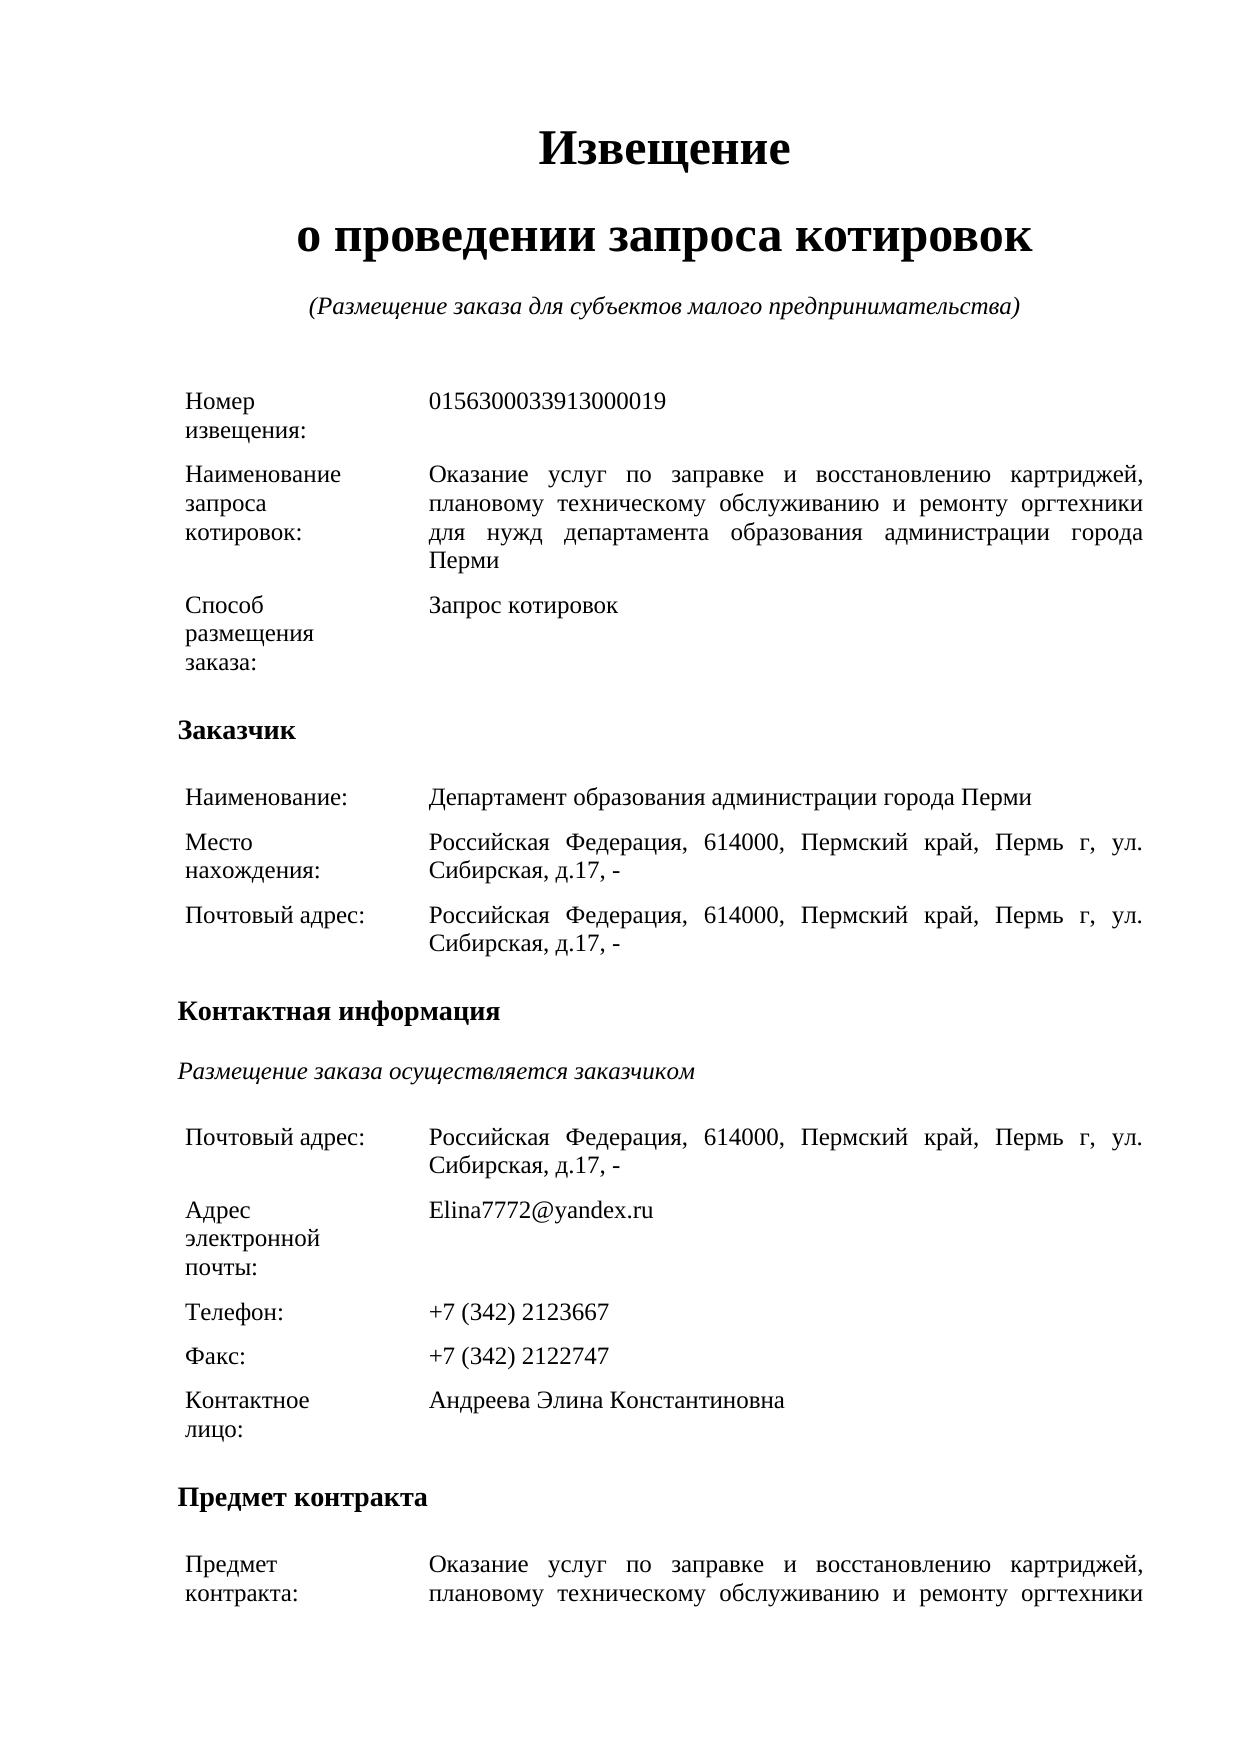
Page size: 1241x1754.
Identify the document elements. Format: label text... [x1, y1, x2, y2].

table_cell Почтовый адрес: [177, 892, 421, 965]
table_header Предмет контракта: [177, 1541, 421, 1614]
table_cell Контактное лицо: [177, 1378, 421, 1451]
table_header Российская Федерация, 614000, Пермский край, Пермь г, ул. Сибирская, д.17, - [421, 1114, 1152, 1187]
table_cell +7 (342) 2122747 [421, 1333, 1152, 1377]
table_cell +7 (342) 2123667 [421, 1289, 1152, 1333]
table_cell Наименование запроса котировок: [177, 451, 421, 582]
text Извещение [177, 118, 1152, 176]
table_cell Оказание услуг по заправке и восстановлению картриджей, плановому техническому обслуживанию и ремонту оргтехники для нужд департамента образования администрации города Перми [421, 451, 1152, 582]
table_cell Elina7772@yandex.ru [421, 1187, 1152, 1289]
table_header Наименование: [177, 775, 421, 819]
table_cell Способ размещения заказа: [177, 582, 421, 684]
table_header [421, 1541, 1152, 1614]
table_header Номер извещения: [177, 378, 421, 451]
table_cell Запрос котировок [421, 582, 1152, 684]
text Размещение заказа осуществляется заказчиком [177, 1056, 1152, 1084]
table_cell Андреева Элина Константиновна [421, 1378, 1152, 1451]
table_cell Российская Федерация, 614000, Пермский край, Пермь г, ул. Сибирская, д.17, - [421, 819, 1152, 892]
table_cell Российская Федерация, 614000, Пермский край, Пермь г, ул. Сибирская, д.17, - [421, 892, 1152, 965]
text (Размещение заказа для субъектов малого предпринимательства) [177, 291, 1152, 320]
table_header 0156300033913000019 [421, 378, 1152, 451]
table_cell Факс: [177, 1333, 421, 1377]
table_cell Адрес электронной почты: [177, 1187, 421, 1289]
text Заказчик [177, 713, 1152, 745]
table_cell Место нахождения: [177, 819, 421, 892]
text о проведении запроса котировок [177, 205, 1152, 262]
table_cell Телефон: [177, 1289, 421, 1333]
text Контактная информация [177, 994, 1152, 1027]
table_header Почтовый адрес: [177, 1114, 421, 1187]
table_header Департамент образования администрации города Перми [421, 775, 1152, 819]
text Предмет контракта [177, 1480, 1152, 1512]
